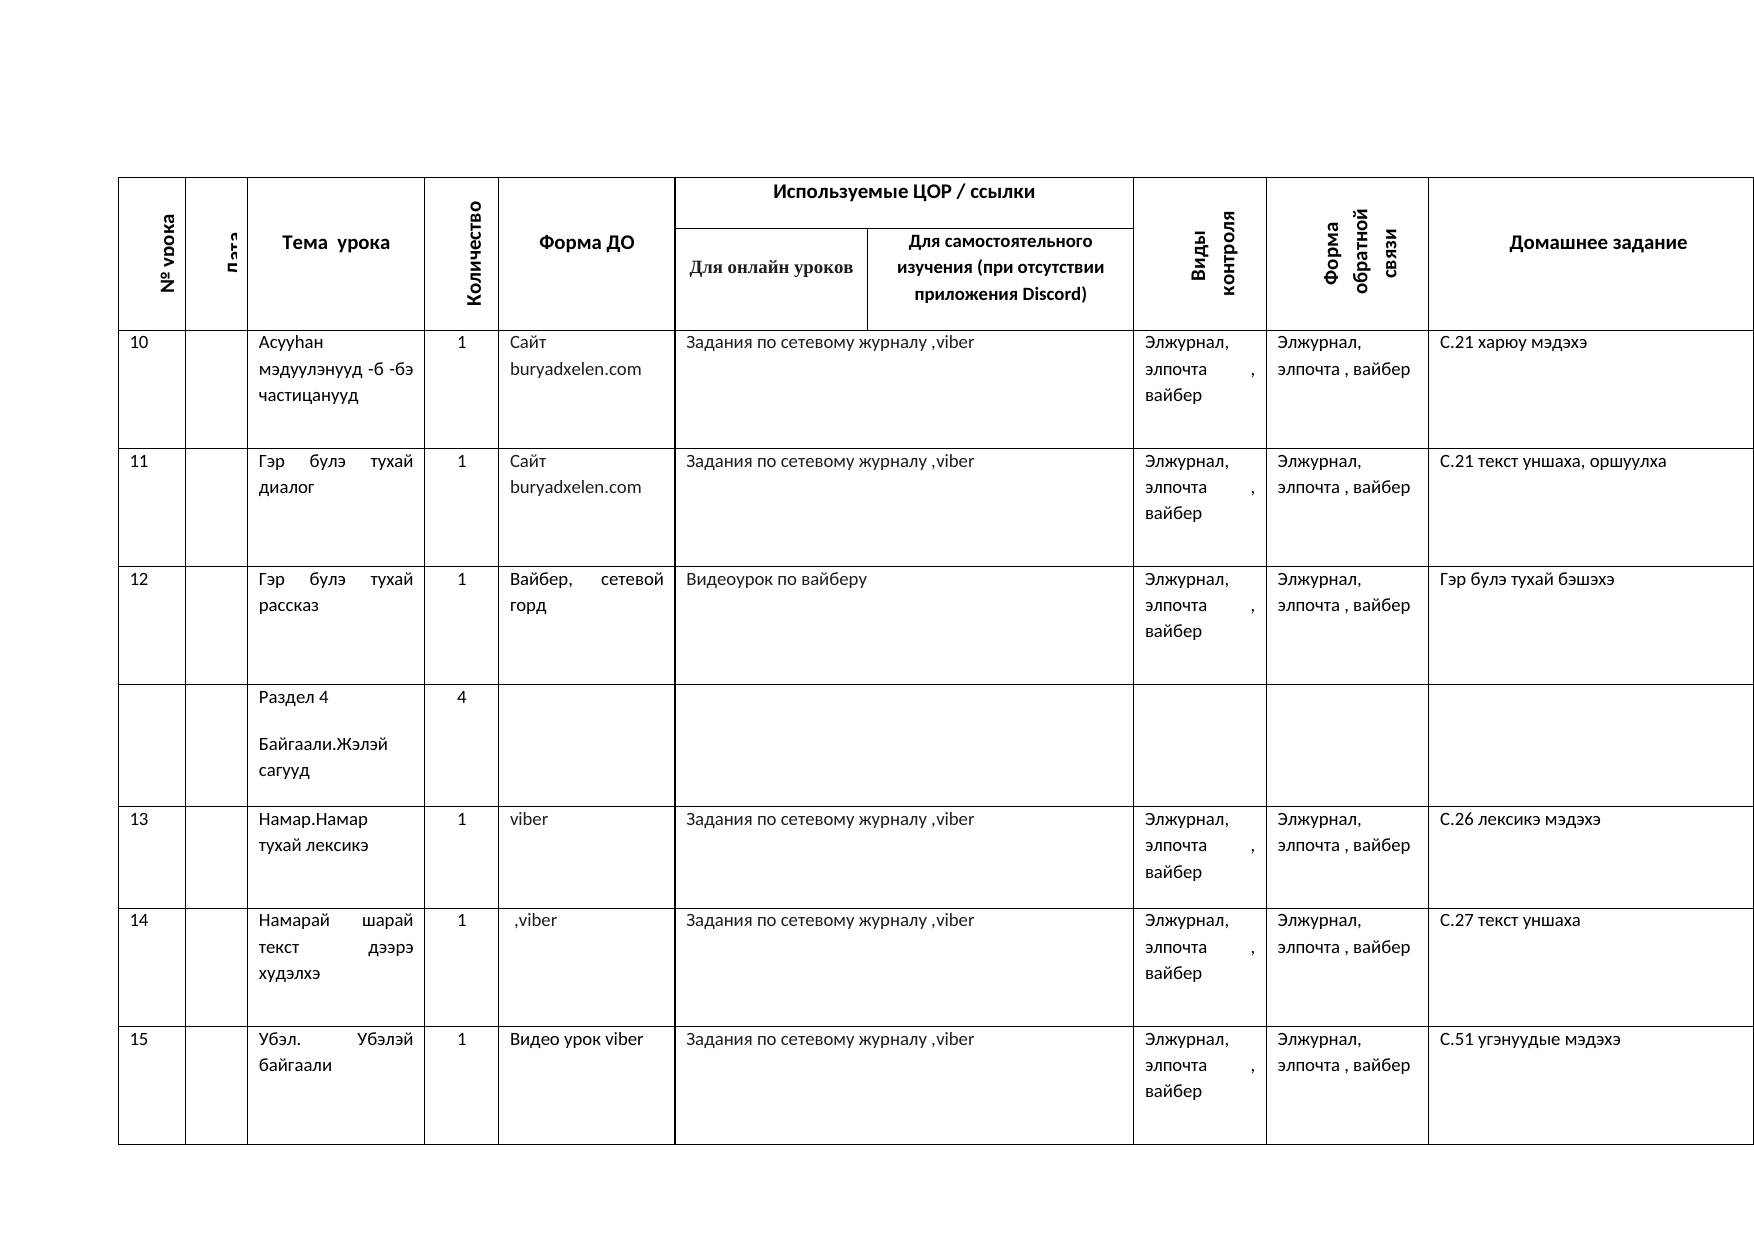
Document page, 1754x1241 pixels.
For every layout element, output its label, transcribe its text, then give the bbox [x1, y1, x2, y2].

table_cell Элжурнал, элпочта , вайбер [1134, 909, 1266, 1026]
table_cell 4 [425, 685, 498, 806]
table_cell [186, 909, 247, 1026]
table_header Дата [186, 178, 247, 330]
table_cell Вайбер, сетевой горд [499, 567, 674, 684]
table_cell Сайт buryadxelen.com [499, 331, 674, 448]
table_cell 14 [119, 909, 185, 1026]
table_cell 1 [425, 449, 498, 566]
table_cell Сайт buryadxelen.com [499, 449, 674, 566]
table_cell Видеоурок по вайберу [676, 567, 1133, 684]
table_cell [186, 685, 247, 806]
table_cell 12 [119, 567, 185, 684]
table_cell [1267, 685, 1428, 806]
table_cell Задания по сетевому журналу ,viber [676, 909, 1133, 1026]
table_cell Элжурнал, элпочта , вайбер [1267, 807, 1428, 908]
table_cell 1 [425, 909, 498, 1026]
table_cell С.21 харюу мэдэхэ [1429, 331, 1753, 448]
table_cell Асууhан мэдуулэнууд -б -бэ частицанууд [248, 331, 424, 448]
table_cell [499, 685, 674, 806]
table_cell Элжурнал, элпочта , вайбер [1267, 567, 1428, 684]
table_cell [186, 1027, 247, 1144]
table_cell 1 [425, 331, 498, 448]
table_cell Раздел 4 Байгаали.Жэлэй сагууд [248, 685, 424, 806]
table_cell 1 [425, 567, 498, 684]
table_cell 1 [425, 1027, 498, 1144]
table_cell Видео урок viber [499, 1027, 674, 1144]
table_cell Элжурнал, элпочта , вайбер [1134, 567, 1266, 684]
table_cell Элжурнал, элпочта , вайбер [1134, 449, 1266, 566]
table_cell Задания по сетевому журналу ,viber [676, 1027, 1133, 1144]
table_cell Элжурнал, элпочта , вайбер [1267, 1027, 1428, 1144]
table_cell Гэр булэ тухай диалог [248, 449, 424, 566]
table_cell [119, 685, 185, 806]
table_cell [186, 449, 247, 566]
table_cell Элжурнал, элпочта , вайбер [1134, 807, 1266, 908]
table_cell ,viber [499, 909, 674, 1026]
table_cell [186, 567, 247, 684]
table_cell 1 [425, 807, 498, 908]
table_cell Гэр булэ тухай бэшэхэ [1429, 567, 1753, 684]
table_cell Элжурнал, элпочта , вайбер [1267, 331, 1428, 448]
table_cell Для самостоятельного изучения (при отсутствии приложения Discord) [868, 229, 1133, 330]
table_cell Элжурнал, элпочта , вайбер [1134, 1027, 1266, 1144]
table_header Домашнее задание [1429, 178, 1753, 330]
table_cell [186, 331, 247, 448]
table_cell Для онлайн уроков [676, 229, 867, 330]
table_cell Задания по сетевому журналу ,viber [676, 449, 1133, 566]
table_cell Намар.Намар тухай лексикэ [248, 807, 424, 908]
table_cell viber [499, 807, 674, 908]
table_cell С.26 лексикэ мэдэхэ [1429, 807, 1753, 908]
table_header Количество часов [425, 178, 498, 330]
table_cell Задания по сетевому журналу ,viber [676, 807, 1133, 908]
table_header Форма обратной связи [1267, 178, 1428, 330]
table_cell 15 [119, 1027, 185, 1144]
table_cell [186, 807, 247, 908]
table_cell 10 [119, 331, 185, 448]
table_header Тема урока [248, 178, 424, 330]
table_cell Элжурнал, элпочта , вайбер [1134, 331, 1266, 448]
table_cell 11 [119, 449, 185, 566]
table_cell Элжурнал, элпочта , вайбер [1267, 909, 1428, 1026]
table_cell Элжурнал, элпочта , вайбер [1267, 449, 1428, 566]
table_cell 13 [119, 807, 185, 908]
table_cell С.51 угэнуудые мэдэхэ [1429, 1027, 1753, 1144]
table_cell С.21 текст уншаха, оршуулха [1429, 449, 1753, 566]
table_cell Гэр булэ тухай рассказ [248, 567, 424, 684]
table_cell Убэл. Убэлэй байгаали [248, 1027, 424, 1144]
table_header Виды контроля [1134, 178, 1266, 330]
table_cell Намарай шарай текст дээрэ худэлхэ [248, 909, 424, 1026]
table_header № урока [119, 178, 185, 330]
table_header Форма ДО [499, 178, 674, 330]
table_cell [1134, 685, 1266, 806]
table_cell [1429, 685, 1753, 806]
table_cell Задания по сетевому журналу ,viber [676, 331, 1133, 448]
table_cell [676, 685, 1133, 806]
table_header Используемые ЦОР / ссылки [676, 178, 1133, 228]
table_cell С.27 текст уншаха [1429, 909, 1753, 1026]
